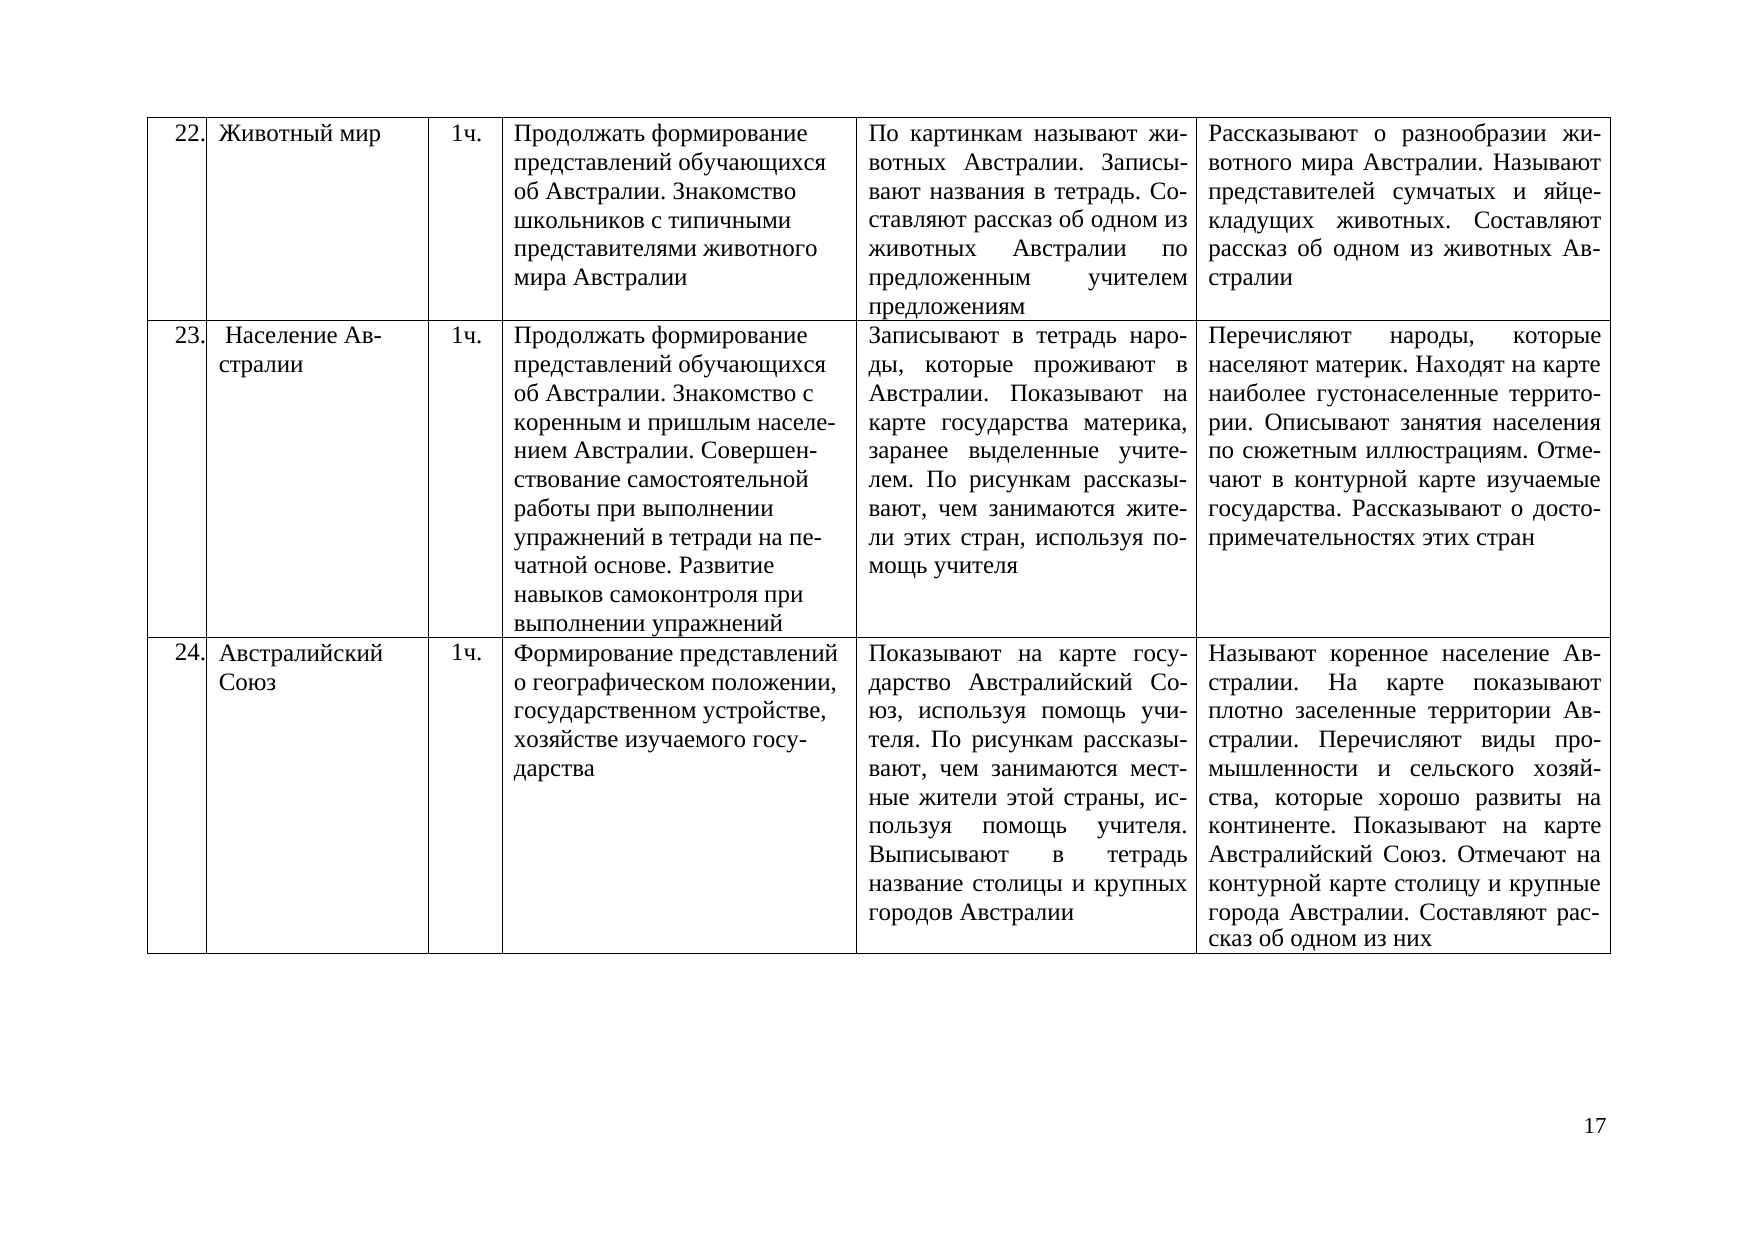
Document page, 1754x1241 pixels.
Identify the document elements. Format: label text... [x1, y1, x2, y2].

table_header 22. [148, 118, 206, 319]
table_cell Продолжать формирование представлений обучающихся об Австралии. Знакомство с коренным и пришлым населе- нием Австралии. Совершен- ствование самостоятельной работы при выполнении упражнений в тетради на пе- чатной основе. Развитие навыков самоконтроля при выполнении упражнений [503, 321, 856, 637]
table_cell 1ч. [429, 638, 502, 953]
table_cell Показывают на карте госу- дарство Австралийский Со- юз, используя помощь учи- теля. По рисункам рассказы- вают, чем занимаются мест- ные жители этой страны, ис- пользуя помощь учителя. Выписывают в тетрадь название столицы и крупных городов Австралии [857, 638, 1196, 953]
table_cell 1ч. [429, 321, 502, 637]
table_header 1ч. [429, 118, 502, 319]
table_cell Население Ав- стралии [207, 321, 428, 637]
table_cell 24. [148, 638, 206, 953]
table_cell Называют коренное население Ав- стралии. На карте показывают плотно заселенные территории Ав- стралии. Перечисляют виды про- мышленности и сельского хозяй- ства, которые хорошо развиты на континенте. Показывают на карте Австралийский Союз. Отмечают на контурной карте столицу и крупные города Австралии. Составляют рас- сказ об одном из них [1197, 638, 1610, 953]
table_header Рассказывают о разнообразии жи- вотного мира Австралии. Называют представителей сумчатых и яйце- кладущих животных. Составляют рассказ об одном из животных Ав- стралии [1197, 118, 1610, 319]
table_cell Австралийский Союз [207, 638, 428, 953]
table_cell Перечисляют народы, которые населяют материк. Находят на карте наиболее густонаселенные террито- рии. Описывают занятия населения по сюжетным иллюстрациям. Отме- чают в контурной карте изучаемые государства. Рассказывают о досто- примечательностях этих стран [1197, 321, 1610, 637]
table_cell Записывают в тетрадь наро- ды, которые проживают в Австралии. Показывают на карте государства материка, заранее выделенные учите- лем. По рисункам рассказы- вают, чем занимаются жите- ли этих стран, используя по- мощь учителя [857, 321, 1196, 637]
table_header По картинкам называют жи- вотных Австралии. Записы- вают названия в тетрадь. Со- ставляют рассказ об одном из животных Австралии по предложенным учителем предложениям [857, 118, 1196, 319]
table_cell 23. [148, 321, 206, 637]
table_header Животный мир [207, 118, 428, 319]
table_cell Формирование представлений о географическом положении, государственном устройстве, хозяйстве изучаемого госу- дарства [503, 638, 856, 953]
table_header Продолжать формирование представлений обучающихся об Австралии. Знакомство школьников с типичными представителями животного мира Австралии [503, 118, 856, 319]
